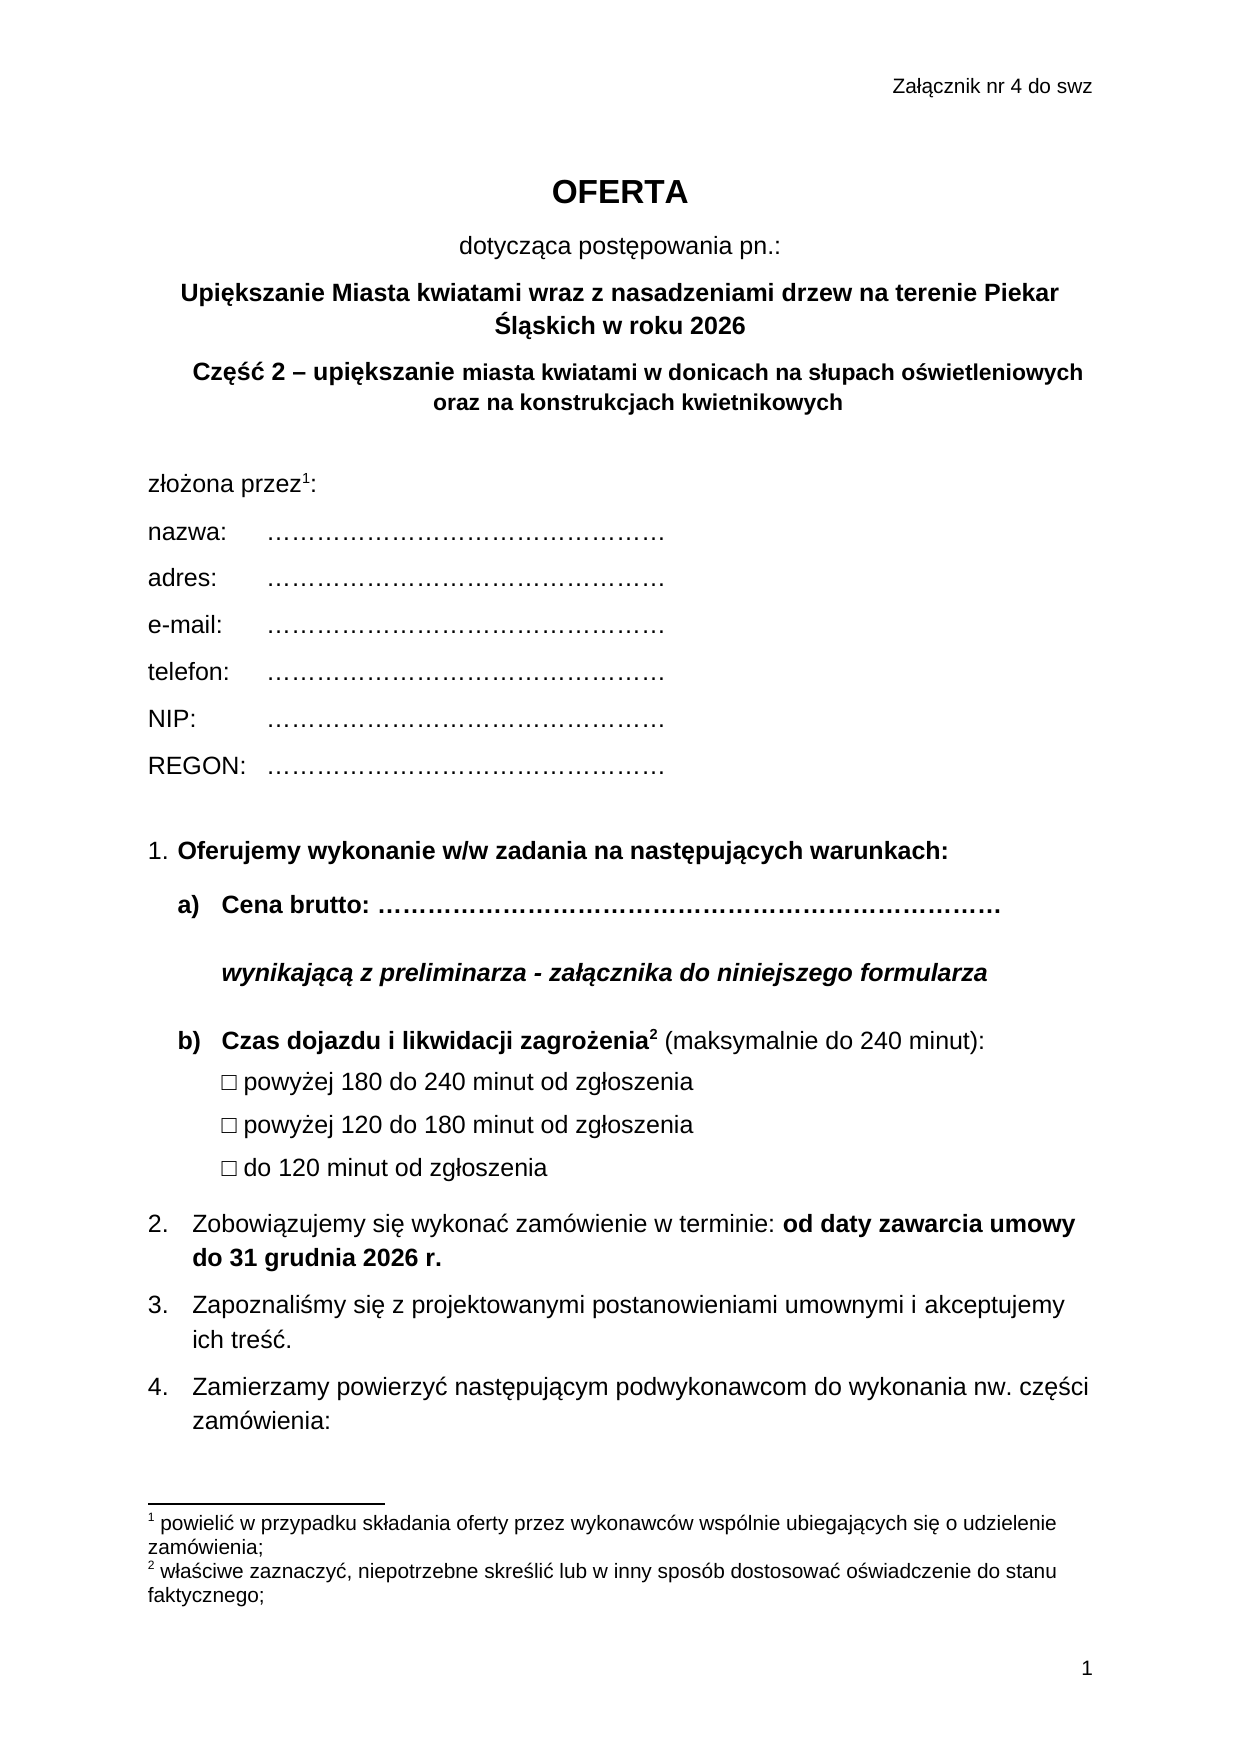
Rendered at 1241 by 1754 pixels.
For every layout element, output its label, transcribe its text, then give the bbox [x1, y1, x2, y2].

list Oferujemy wykonanie w/w zadania na następujących warunkach: [148, 836, 1093, 864]
text Upiększanie Miasta kwiatami wraz z nasadzeniami drzew na terenie Piekar Śląskich w roku 2026 [148, 278, 1093, 340]
list Zamierzamy powierzyć następującym podwykonawcom do wykonania nw. części zamówienia: [148, 1372, 1098, 1435]
list Zapoznaliśmy się z projektowanymi postanowieniami umownymi i akceptujemy ich treść. [148, 1290, 1098, 1354]
text adres: ………………………………………… [148, 563, 1093, 592]
text □ powyżej 180 do 240 minut od zgłoszenia [221, 1067, 1093, 1096]
text OFERTA [148, 173, 1093, 211]
list Czas dojazdu i likwidacji zagrożenia (maksymalnie do 240 minut): [177, 1026, 1098, 1054]
text telefon: ………………………………………… [148, 657, 1093, 686]
text nazwa: ………………………………………… [148, 516, 1093, 545]
text e-mail: ………………………………………… [148, 610, 1093, 639]
text NIP: ………………………………………… [148, 704, 1093, 733]
text wynikającą z preliminarza - załącznika do niniejszego formularza [221, 958, 1093, 986]
text □ do 120 minut od zgłoszenia [221, 1153, 1093, 1182]
list Cena brutto: ………………………………………………………………… [177, 889, 1093, 918]
list Zobowiązujemy się wykonać zamówienie w terminie: od daty zawarcia umowy do 31 grudnia 2026 r. [148, 1209, 1098, 1272]
text dotycząca postępowania pn.: [148, 231, 1093, 260]
list Część 2 – upiększanie miasta kwiatami w donicach na słupach oświetleniowych oraz na konstrukcjach kwietnikowych [183, 357, 1093, 416]
text □ powyżej 120 do 180 minut od zgłoszenia [221, 1110, 1093, 1139]
text REGON: ………………………………………… [148, 751, 1093, 780]
text złożona przez: [148, 469, 1093, 498]
